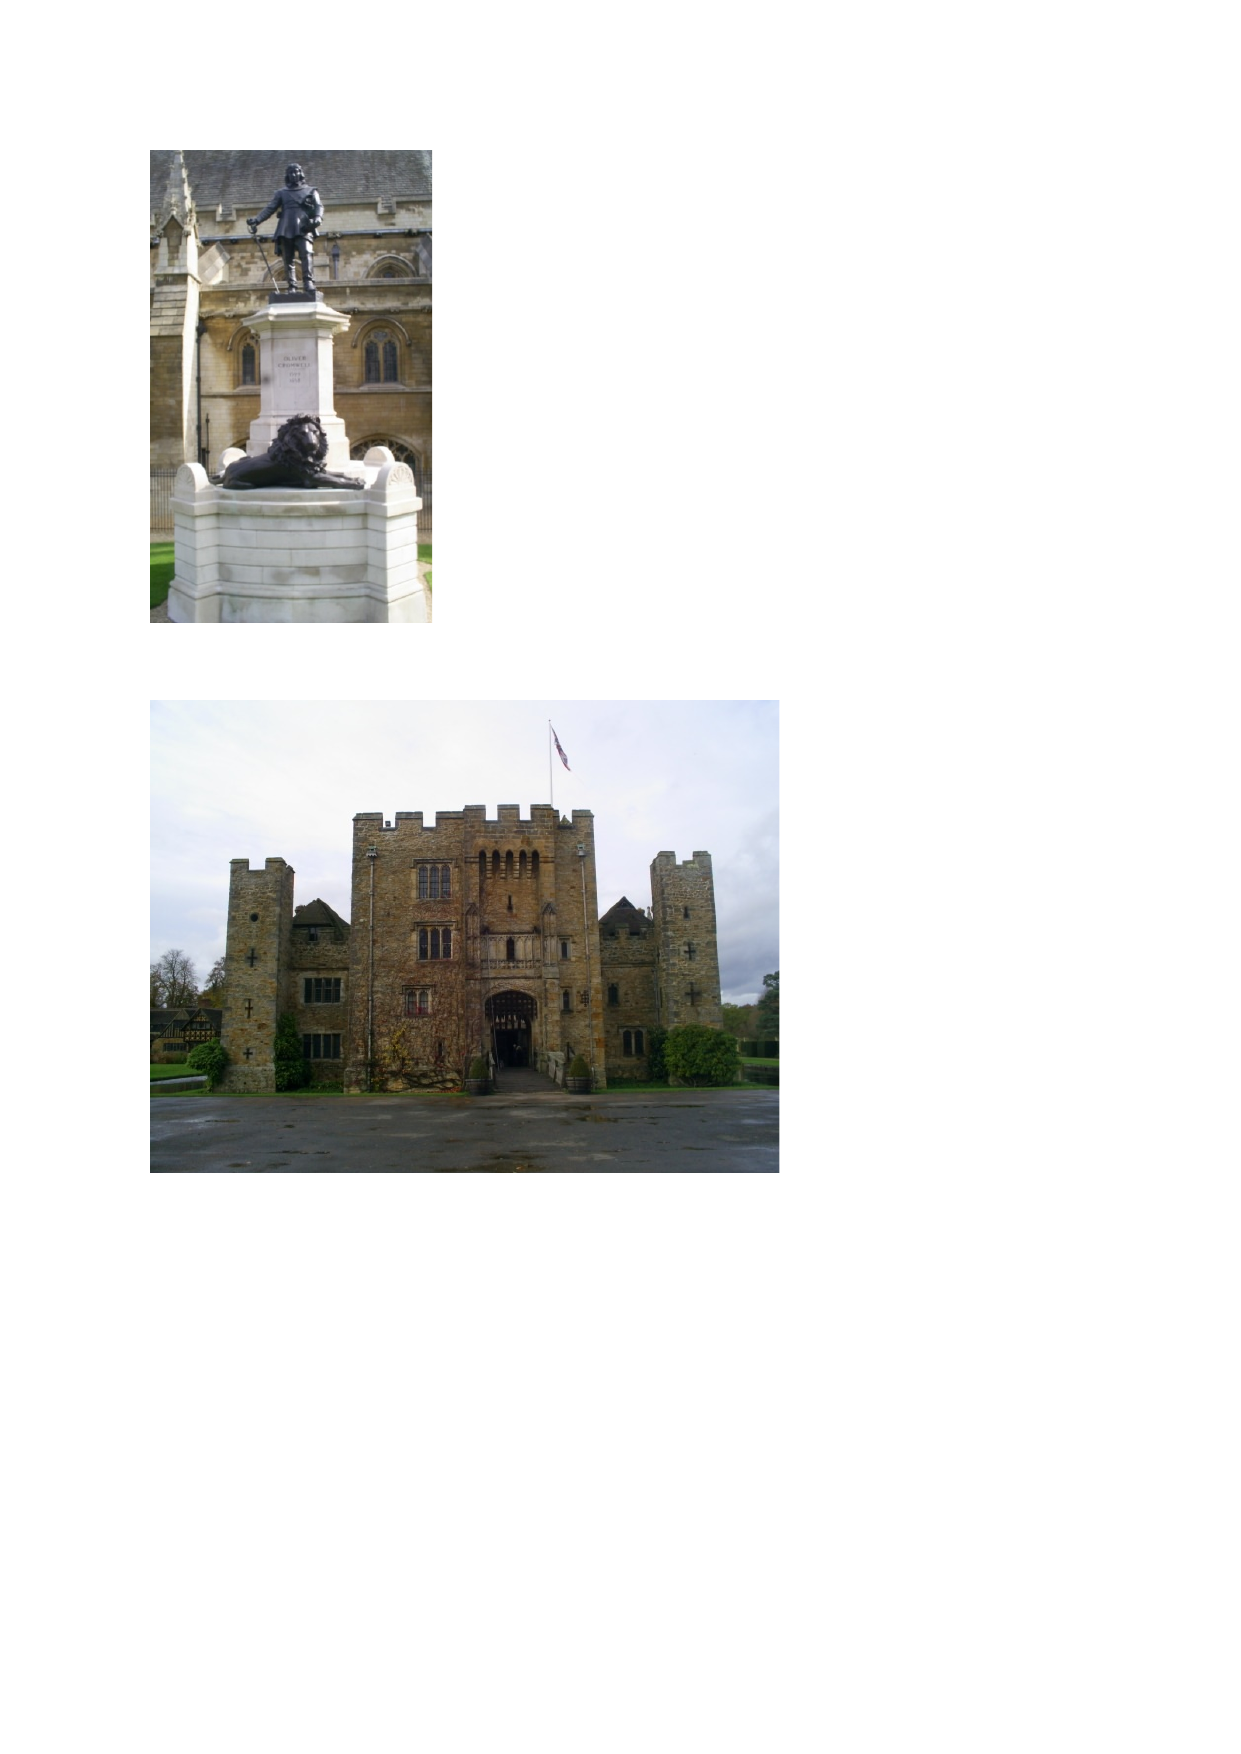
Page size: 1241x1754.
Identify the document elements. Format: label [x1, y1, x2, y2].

picture [150, 150, 433, 623]
picture [150, 700, 780, 1173]
